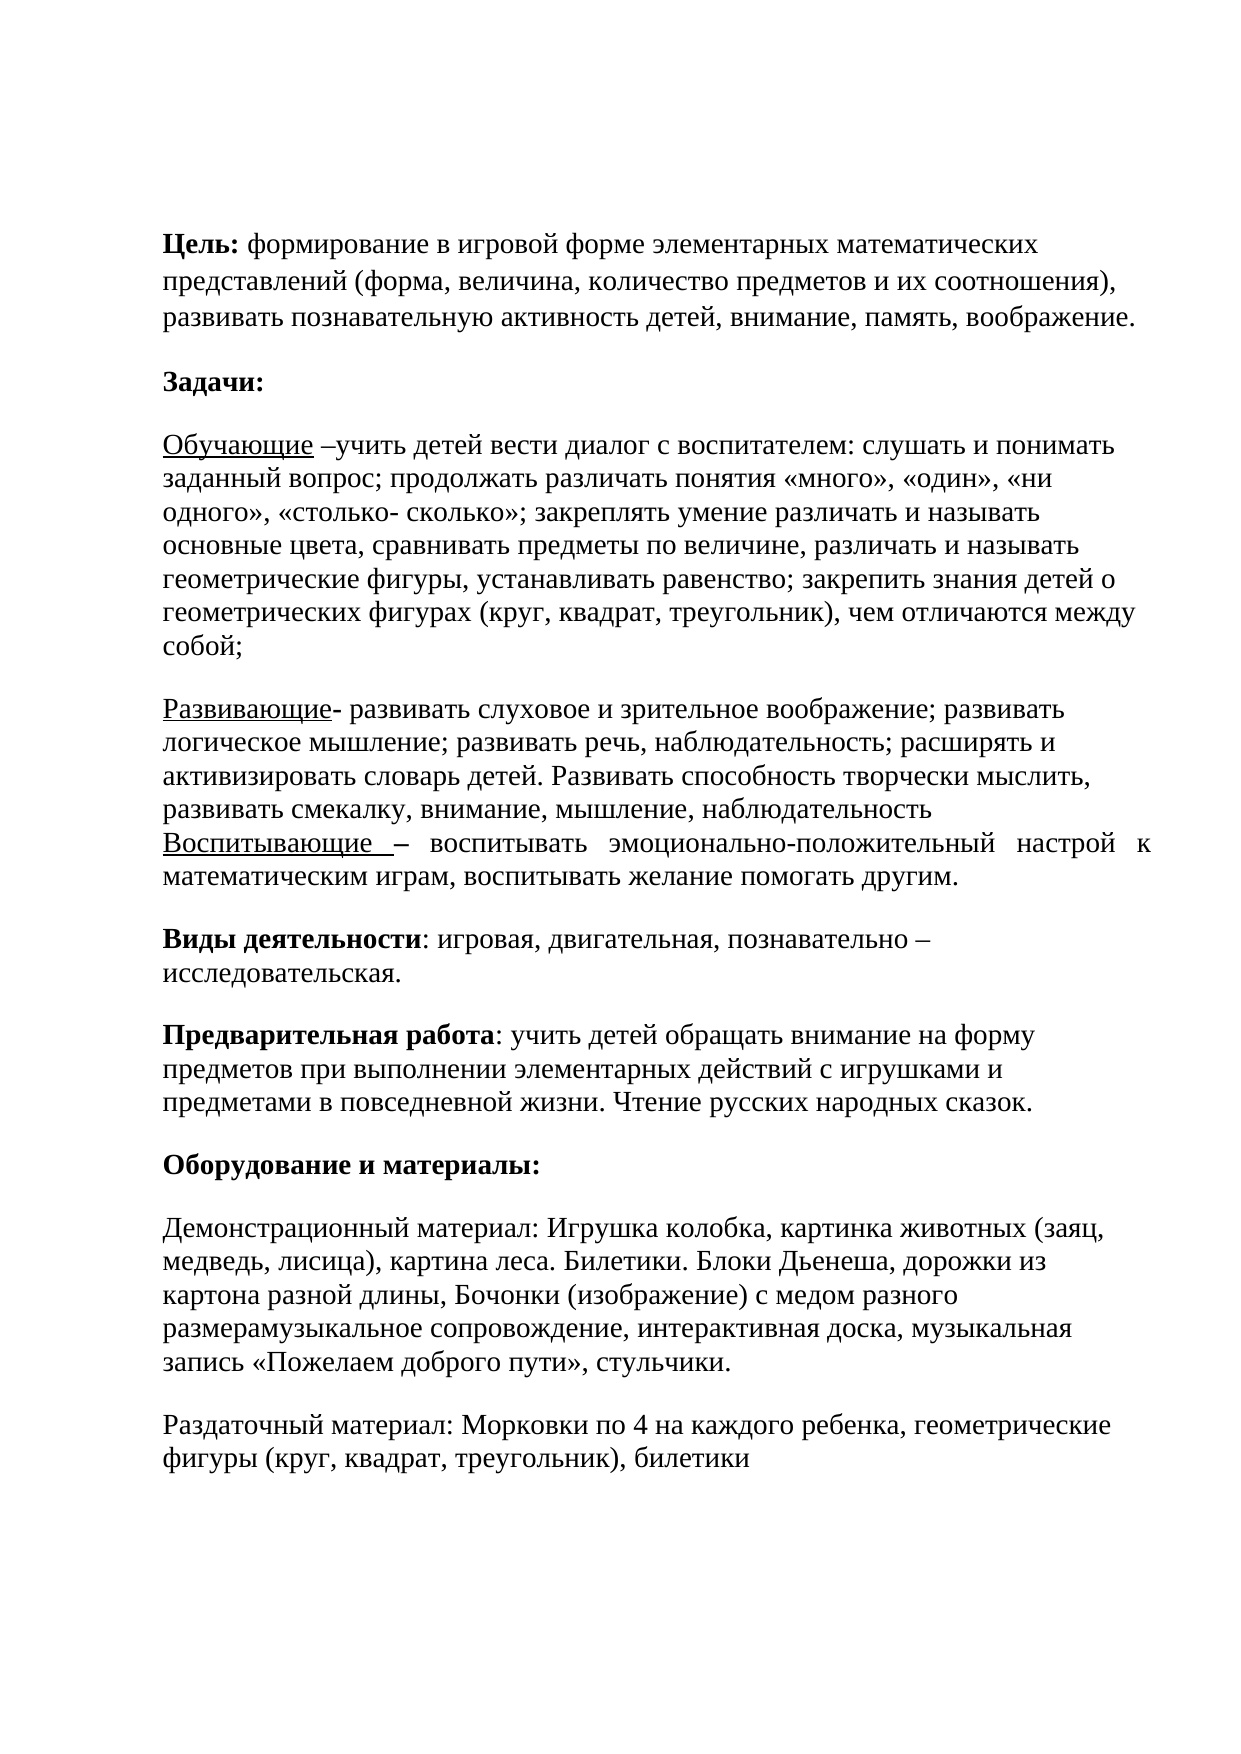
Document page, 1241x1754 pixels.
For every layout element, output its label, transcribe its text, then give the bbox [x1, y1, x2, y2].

text Обучающие –учить детей вести диалог с воспитателем: слушать и понимать заданный вопрос; продолжать различать понятия «много», «один», «ни одного», «столько- сколько»; закреплять умение различать и называть основные цвета, сравнивать предметы по величине, различать и называть геометрические фигуры, устанавливать равенство; закрепить знания детей о геометрических фигурах (круг, квадрат, треугольник), чем отличаются между собой; [162, 427, 1152, 662]
text Развивающие- развивать слуховое и зрительное воображение; развивать логическое мышление; развивать речь, наблюдательность; расширять и активизировать словарь детей. Развивать способность творчески мыслить, развивать смекалку, внимание, мышление, наблюдательность [162, 691, 1152, 825]
text Цель: формирование в игровой форме элементарных математических представлений (форма, величина, количество предметов и их соотношения), развивать познавательную активность детей, внимание, память, воображение. [162, 227, 1152, 332]
text Раздаточный материал: Морковки по 4 на каждого ребенка, геометрические фигуры (круг, квадрат, треугольник), билетики [162, 1407, 1152, 1474]
text Оборудование и материалы: [162, 1147, 1152, 1181]
text Виды деятельности: игровая, двигательная, познавательно – исследовательская. [162, 921, 1152, 988]
text Задачи: [162, 364, 1152, 398]
text Воспитывающие – воспитывать эмоционально-положительный настрой к математическим играм, воспитывать желание помогать другим. [162, 825, 1152, 892]
text Предварительная работа: учить детей обращать внимание на форму предметов при выполнении элементарных действий с игрушками и предметами в повседневной жизни. Чтение русских народных сказок. [162, 1017, 1152, 1118]
text Демонстрационный материал: Игрушка колобка, картинка животных (заяц, медведь, лисица), картина леса. Билетики. Блоки Дьенеша, дорожки из картона разной длины, Бочонки (изображение) с медом разного размерамузыкальное сопровождение, интерактивная доска, музыкальная запись «Пожелаем доброго пути», стульчики. [162, 1210, 1152, 1378]
